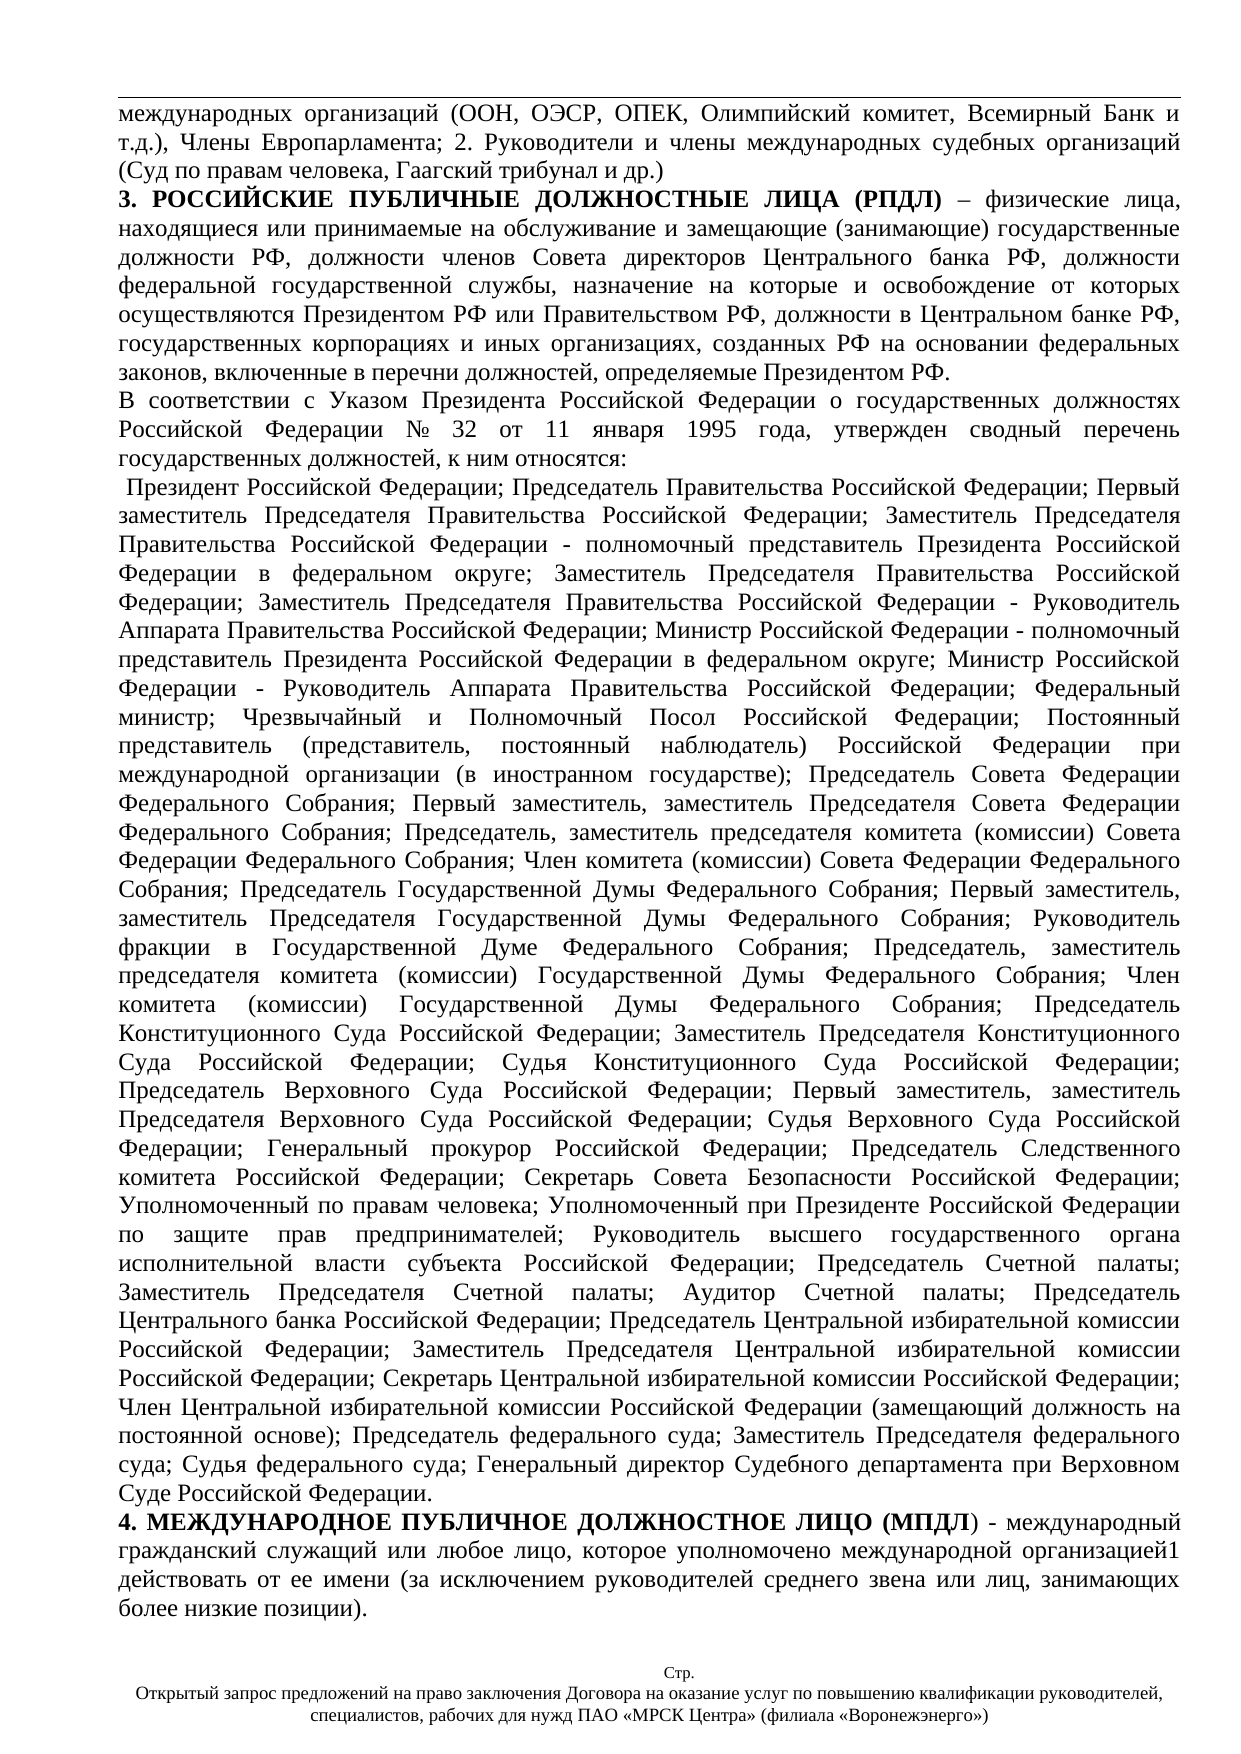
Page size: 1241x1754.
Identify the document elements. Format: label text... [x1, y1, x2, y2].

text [118, 98, 1181, 184]
text В соответствии с Указом Президента Российской Федерации о государственных должностях Российской Федерации № 32 от 11 января 1995 года, утвержден сводный перечень государственных должностей, к ним относятся: [118, 386, 1181, 472]
text 3. РОССИЙСКИЕ ПУБЛИЧНЫЕ ДОЛЖНОСТНЫЕ ЛИЦА (РПДЛ) – физические лица, находящиеся или принимаемые на обслуживание и замещающие (занимающие) государственные должности РФ, должности членов Совета директоров Центрального банка РФ, должности федеральной государственной службы, назначение на которые и освобождение от которых осуществляются Президентом РФ или Правительством РФ, должности в Центральном банке РФ, государственных корпорациях и иных организациях, созданных РФ на основании федеральных законов, включенные в перечни должностей, определяемые Президентом РФ. [118, 184, 1181, 386]
text 4. МЕЖДУНАРОДНОЕ ПУБЛИЧНОЕ ДОЛЖНОСТНОЕ ЛИЦО (МПДЛ) - международный гражданский служащий или любое лицо, которое уполномочено международной организацией1 действовать от ее имени (за исключением руководителей среднего звена или лиц, занимающих более низкие позиции). [118, 1507, 1181, 1622]
text Президент Российской Федерации; Председатель Правительства Российской Федерации; Первый заместитель Председателя Правительства Российской Федерации; Заместитель Председателя Правительства Российской Федерации - полномочный представитель Президента Российской Федерации в федеральном округе; Заместитель Председателя Правительства Российской Федерации; Заместитель Председателя Правительства Российской Федерации - Руководитель Аппарата Правительства Российской Федерации; Министр Российской Федерации - полномочный представитель Президента Российской Федерации в федеральном округе; Министр Российской Федерации - Руководитель Аппарата Правительства Российской Федерации; Федеральный министр; Чрезвычайный и Полномочный Посол Российской Федерации; Постоянный представитель (представитель, постоянный наблюдатель) Российской Федерации при международной организации (в иностранном государстве); Председатель Совета Федерации Федерального Собрания; Первый заместитель, заместитель Председателя Совета Федерации Федерального Собрания; Председатель, заместитель председателя комитета (комиссии) Совета Федерации Федерального Собрания; Член комитета (комиссии) Совета Федерации Федерального Собрания; Председатель Государственной Думы Федерального Собрания; Первый заместитель, заместитель Председателя Государственной Думы Федерального Собрания; Руководитель фракции в Государственной Думе Федерального Собрания; Председатель, заместитель председателя комитета (комиссии) Государственной Думы Федерального Собрания; Член комитета (комиссии) Государственной Думы Федерального Собрания; Председатель Конституционного Суда Российской Федерации; Заместитель Председателя Конституционного Суда Российской Федерации; Судья Конституционного Суда Российской Федерации; Председатель Верховного Суда Российской Федерации; Первый заместитель, заместитель Председателя Верховного Суда Российской Федерации; Судья Верховного Суда Российской Федерации; Генеральный прокурор Российской Федерации; Председатель Следственного комитета Российской Федерации; Секретарь Совета Безопасности Российской Федерации; Уполномоченный по правам человека; Уполномоченный при Президенте Российской Федерации по защите прав предпринимателей; Руководитель высшего государственного органа исполнительной власти субъекта Российской Федерации; Председатель Счетной палаты; Заместитель Председателя Счетной палаты; Аудитор Счетной палаты; Председатель Центрального банка Российской Федерации; Председатель Центральной избирательной комиссии Российской Федерации; Заместитель Председателя Центральной избирательной комиссии Российской Федерации; Секретарь Центральной избирательной комиссии Российской Федерации; Член Центральной избирательной комиссии Российской Федерации (замещающий должность на постоянной основе); Председатель федерального суда; Заместитель Председателя федерального суда; Судья федерального суда; Генеральный директор Судебного департамента при Верховном Суде Российской Федерации. [118, 472, 1181, 1507]
